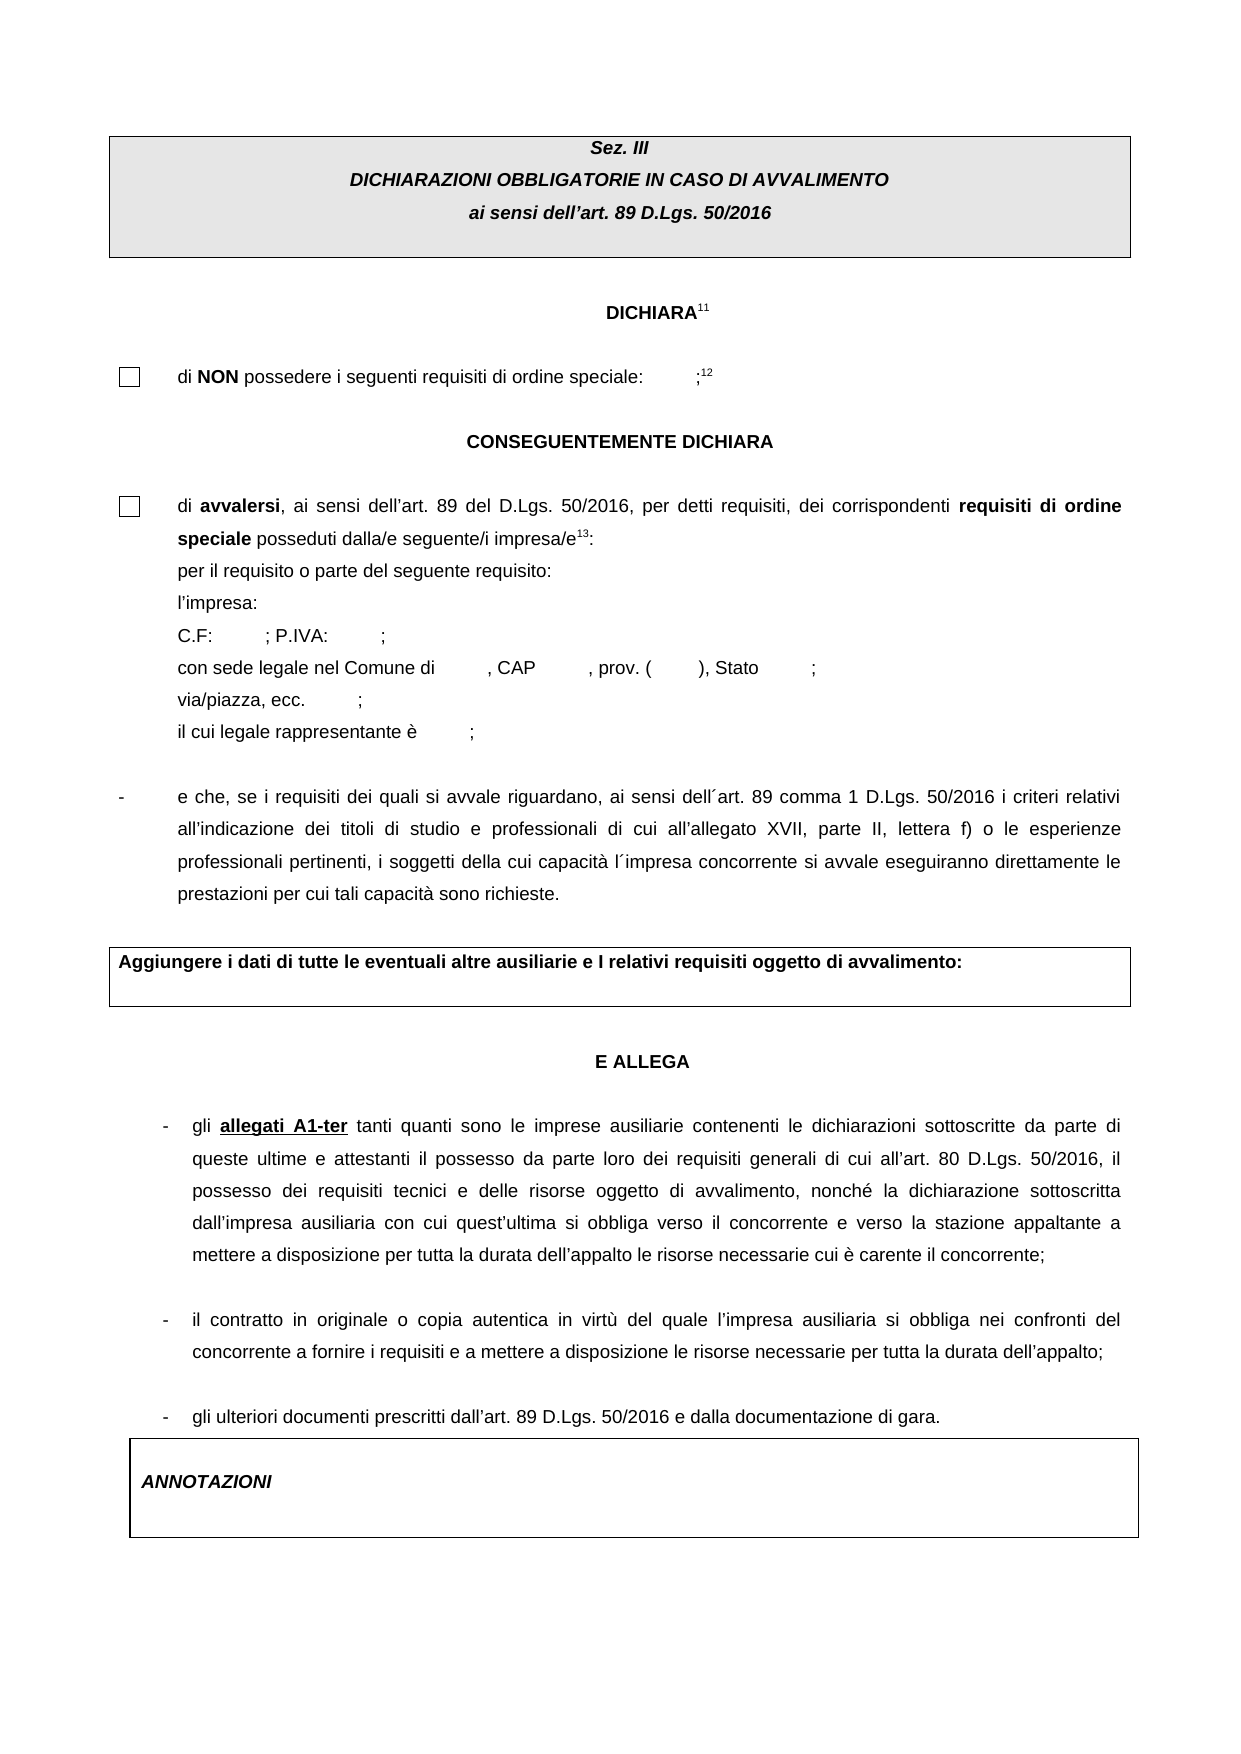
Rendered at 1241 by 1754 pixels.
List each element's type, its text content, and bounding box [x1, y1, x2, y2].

text - e che, se i requisiti dei quali si avvale riguardano, ai sensi dell´art. 89 comma 1 D.Lgs. 50/2016 i criteri relativi all’indicazione dei titoli di studio e professionali di cui all’allegato XVII, parte II, lettera f) o le esperienze professionali pertinenti, i soggetti della cui capacità l´impresa concorrente si avvale eseguiranno direttamente le prestazioni per cui tali capacità sono richieste. [118, 786, 1122, 904]
text C.F: ; P.IVA: ; [177, 624, 1122, 646]
text DICHIARAZIONI OBBLIGATORIE IN CASO DI AVVALIMENTO [110, 168, 1130, 191]
table_header ANNOTAZIONI [131, 1439, 1138, 1537]
text il cui legale rappresentante è ; [177, 721, 1122, 743]
text Aggiungere i dati di tutte le eventuali altre ausiliarie e I relativi requisiti oggetto di avvalimento: [110, 948, 1130, 972]
text ai sensi dell’art. 89 D.Lgs. 50/2016 [110, 200, 1130, 223]
text DICHIARA [193, 301, 1122, 323]
list gli allegati A1-ter tanti quanti sono le imprese ausiliarie contenenti le dichiarazioni sottoscritte da parte di queste ultime e attestanti il possesso da parte loro dei requisiti generali di cui all’art. 80 D.Lgs. 50/2016, il possesso dei requisiti tecnici e delle risorse oggetto di avvalimento, nonché la dichiarazione sottoscritta dall’impresa ausiliaria con cui quest’ultima si obbliga verso il concorrente e verso la stazione appaltante a mettere a disposizione per tutta la durata dell’appalto le risorse necessarie cui è carente il concorrente; [162, 1115, 1122, 1266]
text Sez. III [110, 137, 1130, 158]
text di NON possedere i seguenti requisiti di ordine speciale: ; [118, 366, 1122, 388]
text via/piazza, ecc. ; [177, 689, 1122, 711]
list gli ulteriori documenti prescritti dall’art. 89 D.Lgs. 50/2016 e dalla documentazione di gara. [162, 1406, 1122, 1427]
text CONSEGUENTEMENTE DICHIARA [118, 431, 1122, 452]
text E ALLEGA [162, 1050, 1122, 1072]
text con sede legale nel Comune di , , prov. ( ), Stato ; [177, 657, 1122, 678]
text di avvalersi, ai sensi dell’art. 89 del D.Lgs. 50/2016, per detti requisiti, dei corrispondenti requisiti di ordine speciale posseduti dalla/e seguente/i impresa/e: [118, 495, 1122, 549]
text per il requisito o parte del seguente requisito: [177, 560, 1122, 581]
text l’impresa: [177, 592, 1122, 614]
list il contratto in originale o copia autentica in virtù del quale l’impresa ausiliaria si obbliga nei confronti del concorrente a fornire i requisiti e a mettere a disposizione le risorse necessarie per tutta la durata dell’appalto; [162, 1309, 1122, 1363]
